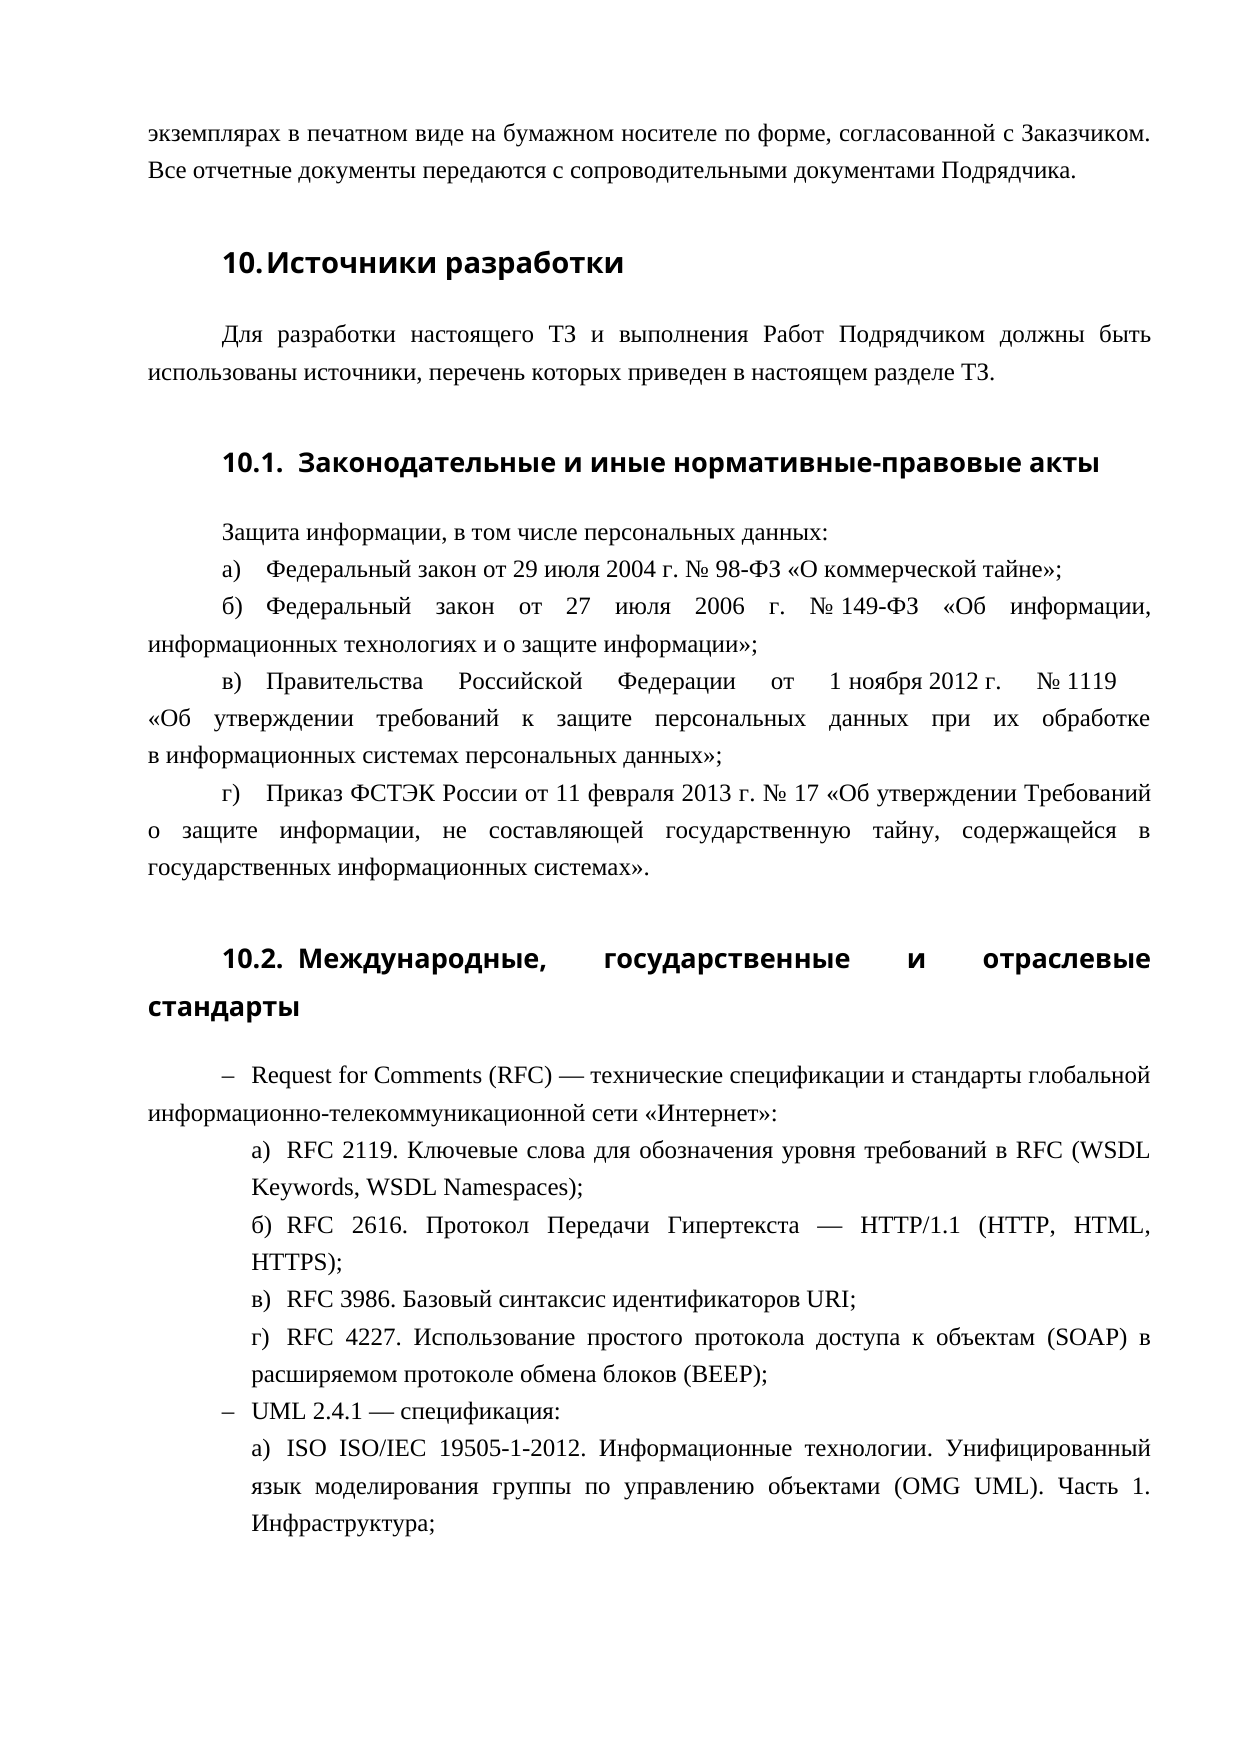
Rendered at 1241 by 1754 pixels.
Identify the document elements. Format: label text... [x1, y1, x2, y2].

list Правительства Российской Федерации от 1 ноября 2012 г. № 1119 «Об утверждении требований к защите персональных данных при их обработке в информационных системах персональных данных»; [148, 666, 1152, 769]
list Федеральный закон от 27 июля 2006 г. № 149-ФЗ «Об информации, информационных технологиях и о защите информации»; [148, 591, 1152, 657]
list ISO ISO/IEC 19505-1-2012. Информационные технологии. Унифицированный язык моделирования группы по управлению объектами (OMG UML). Часть 1. Инфраструктура; [251, 1433, 1152, 1537]
text UML 2.4.1 — спецификация: [148, 1396, 1152, 1425]
list Приказ ФСТЭК России от 11 февраля 2013 г. № 17 «Об утверждении Требований о защите информации, не составляющей государственную тайну, содержащейся в государственных информационных системах». [148, 778, 1152, 881]
subtitle Источники разработки [148, 243, 1152, 282]
list RFC 2119. Ключевые слова для обозначения уровня требований в RFC (WSDL Keywords, WSDL Namespaces); [251, 1135, 1152, 1201]
text Request for Comments (RFC) — технические спецификации и стандарты глобальной информационно-телекоммуникационной сети «Интернет»: [148, 1061, 1152, 1127]
list RFC 2616. Протокол Передачи Гипертекста — HTTP/1.1 (HTTP, HTML, HTTPS); [251, 1210, 1152, 1276]
text Защита информации, в том числе персональных данных: [148, 517, 1152, 546]
subtitle Законодательные и иные нормативные-правовые акты [148, 444, 1152, 481]
subtitle Международные, государственные и отраслевые стандарты [148, 940, 1152, 1024]
list RFC 4227. Использование простого протокола доступа к объектам (SOAP) в расширяемом протоколе обмена блоков (BEEP); [251, 1322, 1152, 1388]
list RFC 3986. Базовый синтаксис идентификаторов URI; [251, 1284, 1152, 1313]
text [148, 118, 1152, 184]
list Федеральный закон от 29 июля 2004 г. № 98-ФЗ «О коммерческой тайне»; [148, 554, 1152, 583]
text Для разработки настоящего ТЗ и выполнения Работ Подрядчиком должны быть использованы источники, перечень которых приведен в настоящем разделе ТЗ. [148, 319, 1152, 385]
